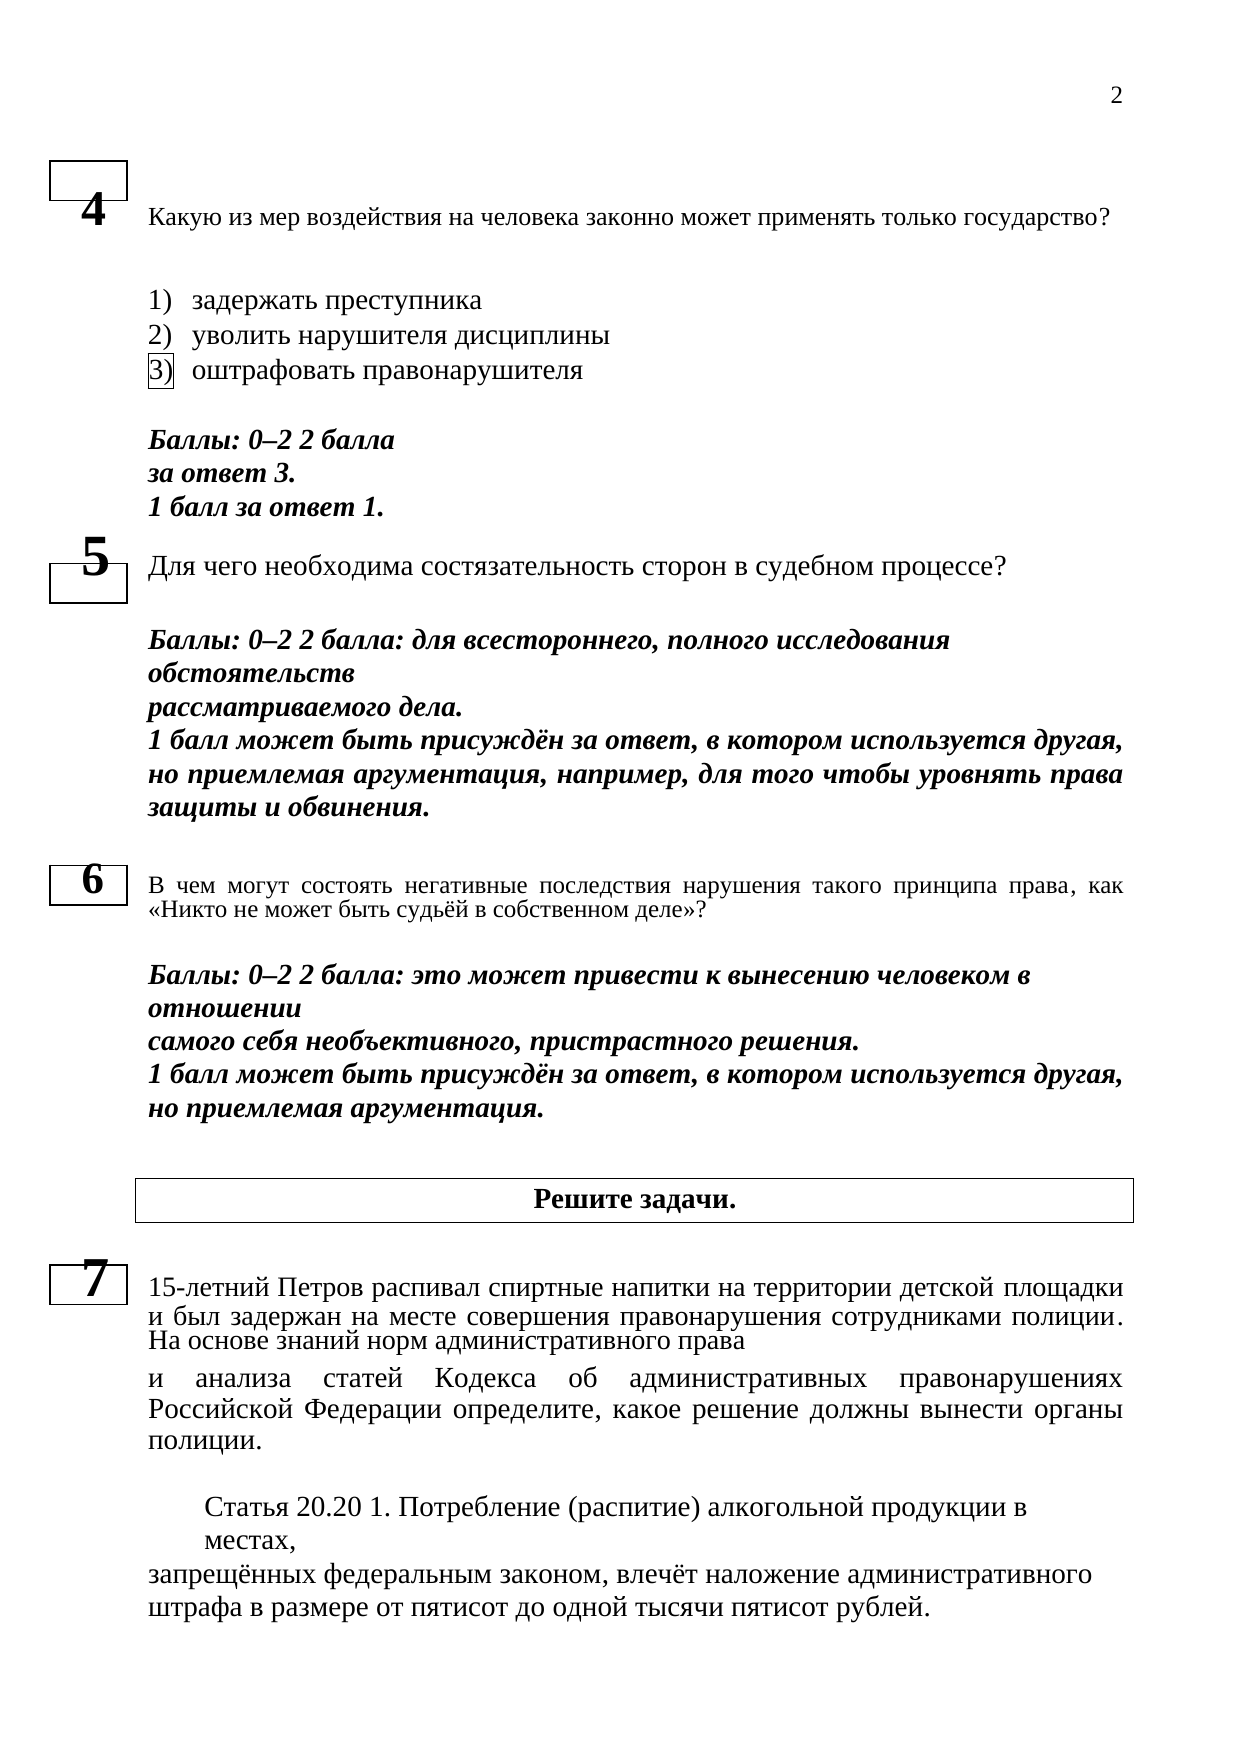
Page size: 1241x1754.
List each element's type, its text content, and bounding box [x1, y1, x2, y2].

text 2 [1110, 80, 1123, 109]
text Баллы: 0–2 2 балла за ответ 3. [148, 423, 401, 489]
text 1 балл за ответ 1. [148, 489, 1123, 522]
text Баллы: 0–2 2 балла: это может привести к вынесению человеком в отношении [148, 958, 1123, 1024]
text и анализа статей Кодекса об административных правонарушениях Российской Федерации определите, какое решение должны вынести органы полиции. [148, 1363, 1123, 1456]
text Решите задачи. [533, 1181, 1123, 1215]
text запрещённых федеральным законом, влечёт наложение административного штрафа в размере от пятисот до одной тысячи пятисот рублей. [148, 1557, 1123, 1623]
text 1 балл может быть присуждён за ответ, в котором используется другая, но приемлемая аргументация, например, для того чтобы уровнять права защиты и обвинения. [148, 723, 1123, 823]
list В чем могут состоять негативные последствия нарушения такого принципа права, как «Никто не может быть судьёй в собственном деле»? [81, 863, 1123, 923]
text 1 балл может быть присуждён за ответ, в котором используется другая, но приемлемая аргументация. [148, 1057, 1123, 1124]
text самого себя необъективного, пристрастного решения. [148, 1024, 1123, 1057]
list Какую из мер воздействия на человека законно может применять только государство? [81, 179, 1123, 236]
text Статья 20.20 1. Потребление (распитие) алкогольной продукции в местах, [204, 1490, 1123, 1556]
list Для чего необходима состязательность сторон в судебном процессе? [81, 522, 1123, 588]
list уволить нарушителя дисциплины [148, 317, 1123, 351]
list оштрафовать правонарушителя [149, 352, 1123, 386]
text Баллы: 0–2 2 балла: для всестороннего, полного исследования обстоятельств [148, 623, 1123, 689]
list задержать преступника [148, 282, 1123, 316]
list 15-летний Петров распивал спиртные напитки на территории детской площадки и был задержан на месте совершения правонарушения сотрудниками полиции. На основе знаний норм административного права [81, 1257, 1123, 1356]
text рассматриваемого дела. [148, 689, 1123, 723]
